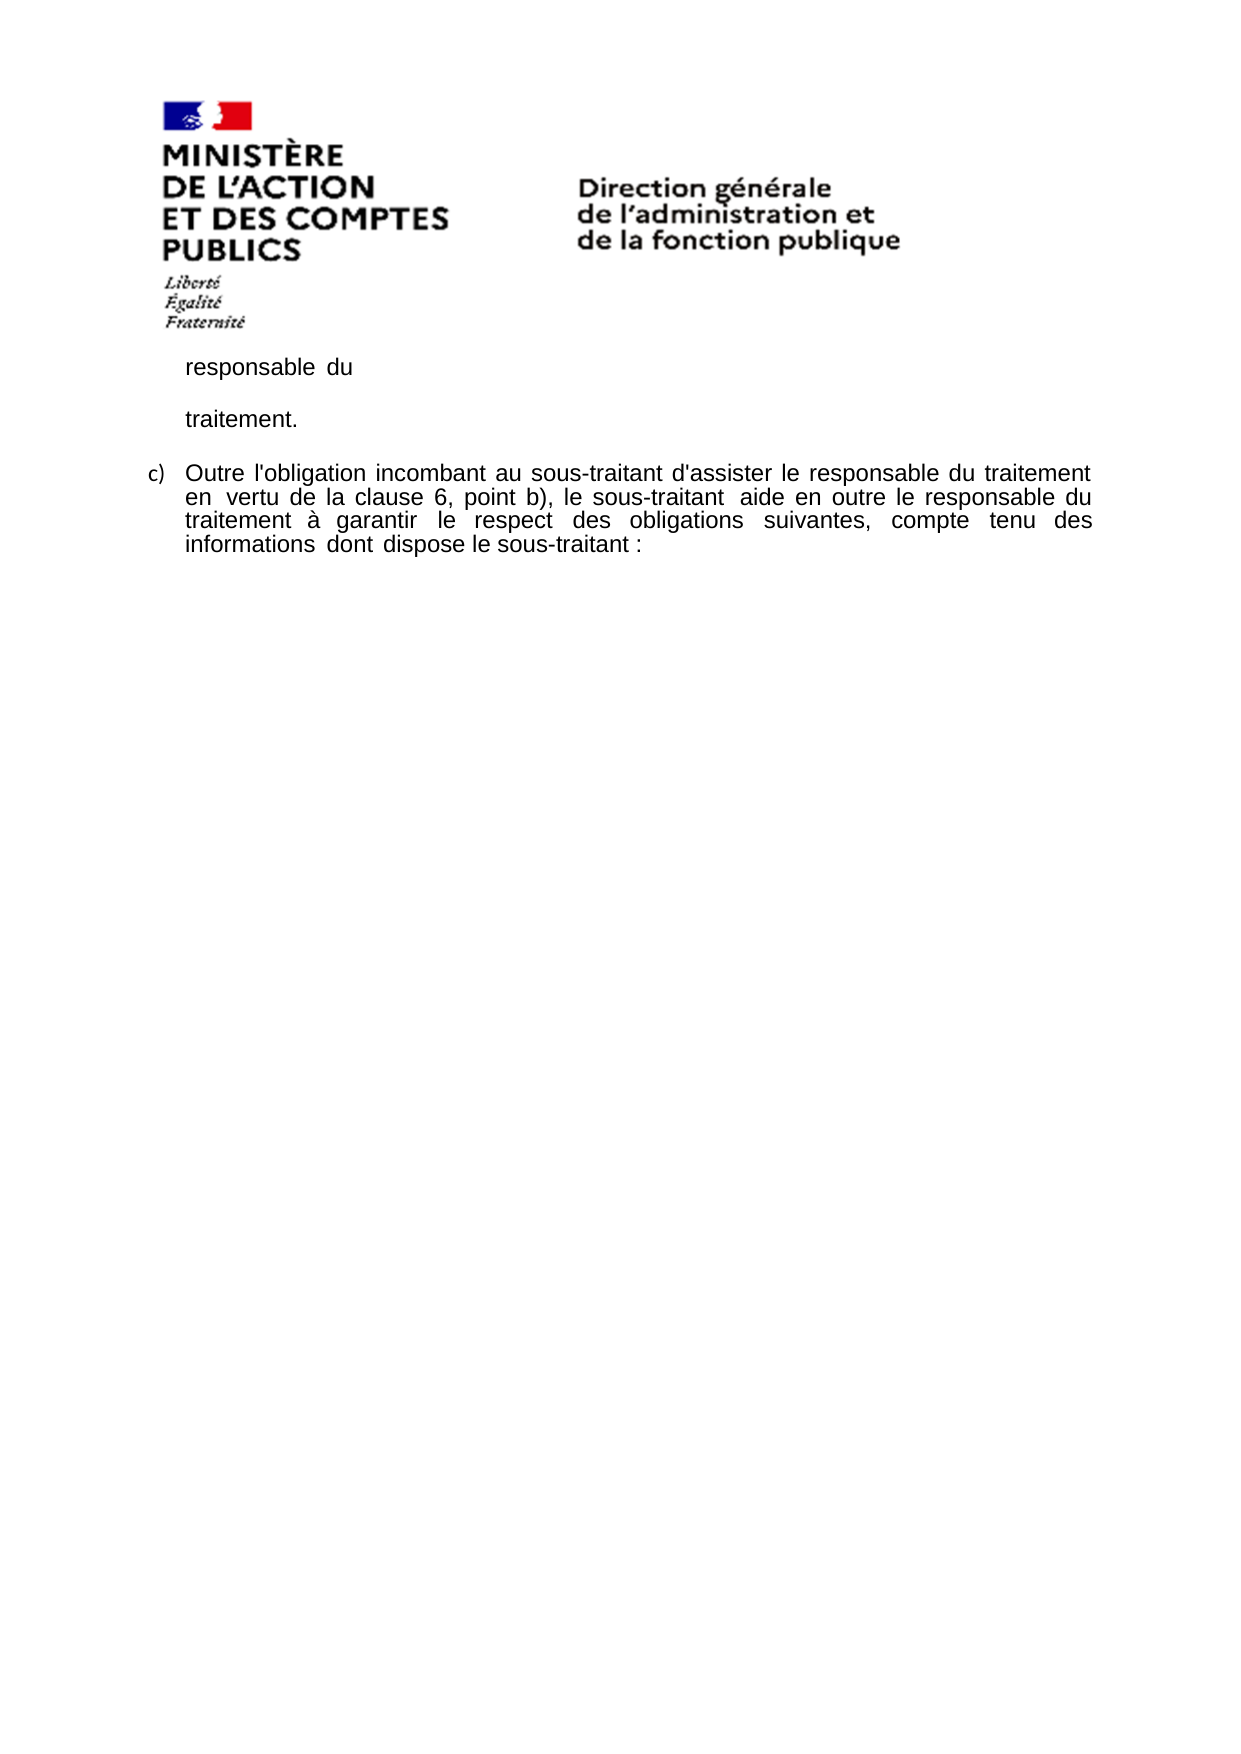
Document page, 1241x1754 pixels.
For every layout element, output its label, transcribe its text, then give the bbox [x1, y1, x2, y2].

list Outre l'obligation incombant au sous-traitant d'assister le responsable du traitement en vertu de la clause 6, point b), le sous-traitant aide en outre le responsable du traitement à garantir le respect des obligations suivantes, compte tenu des informations dont dispose le sous-traitant : [148, 461, 1093, 558]
list traitement. [185, 409, 1092, 432]
picture [132, 73, 932, 357]
